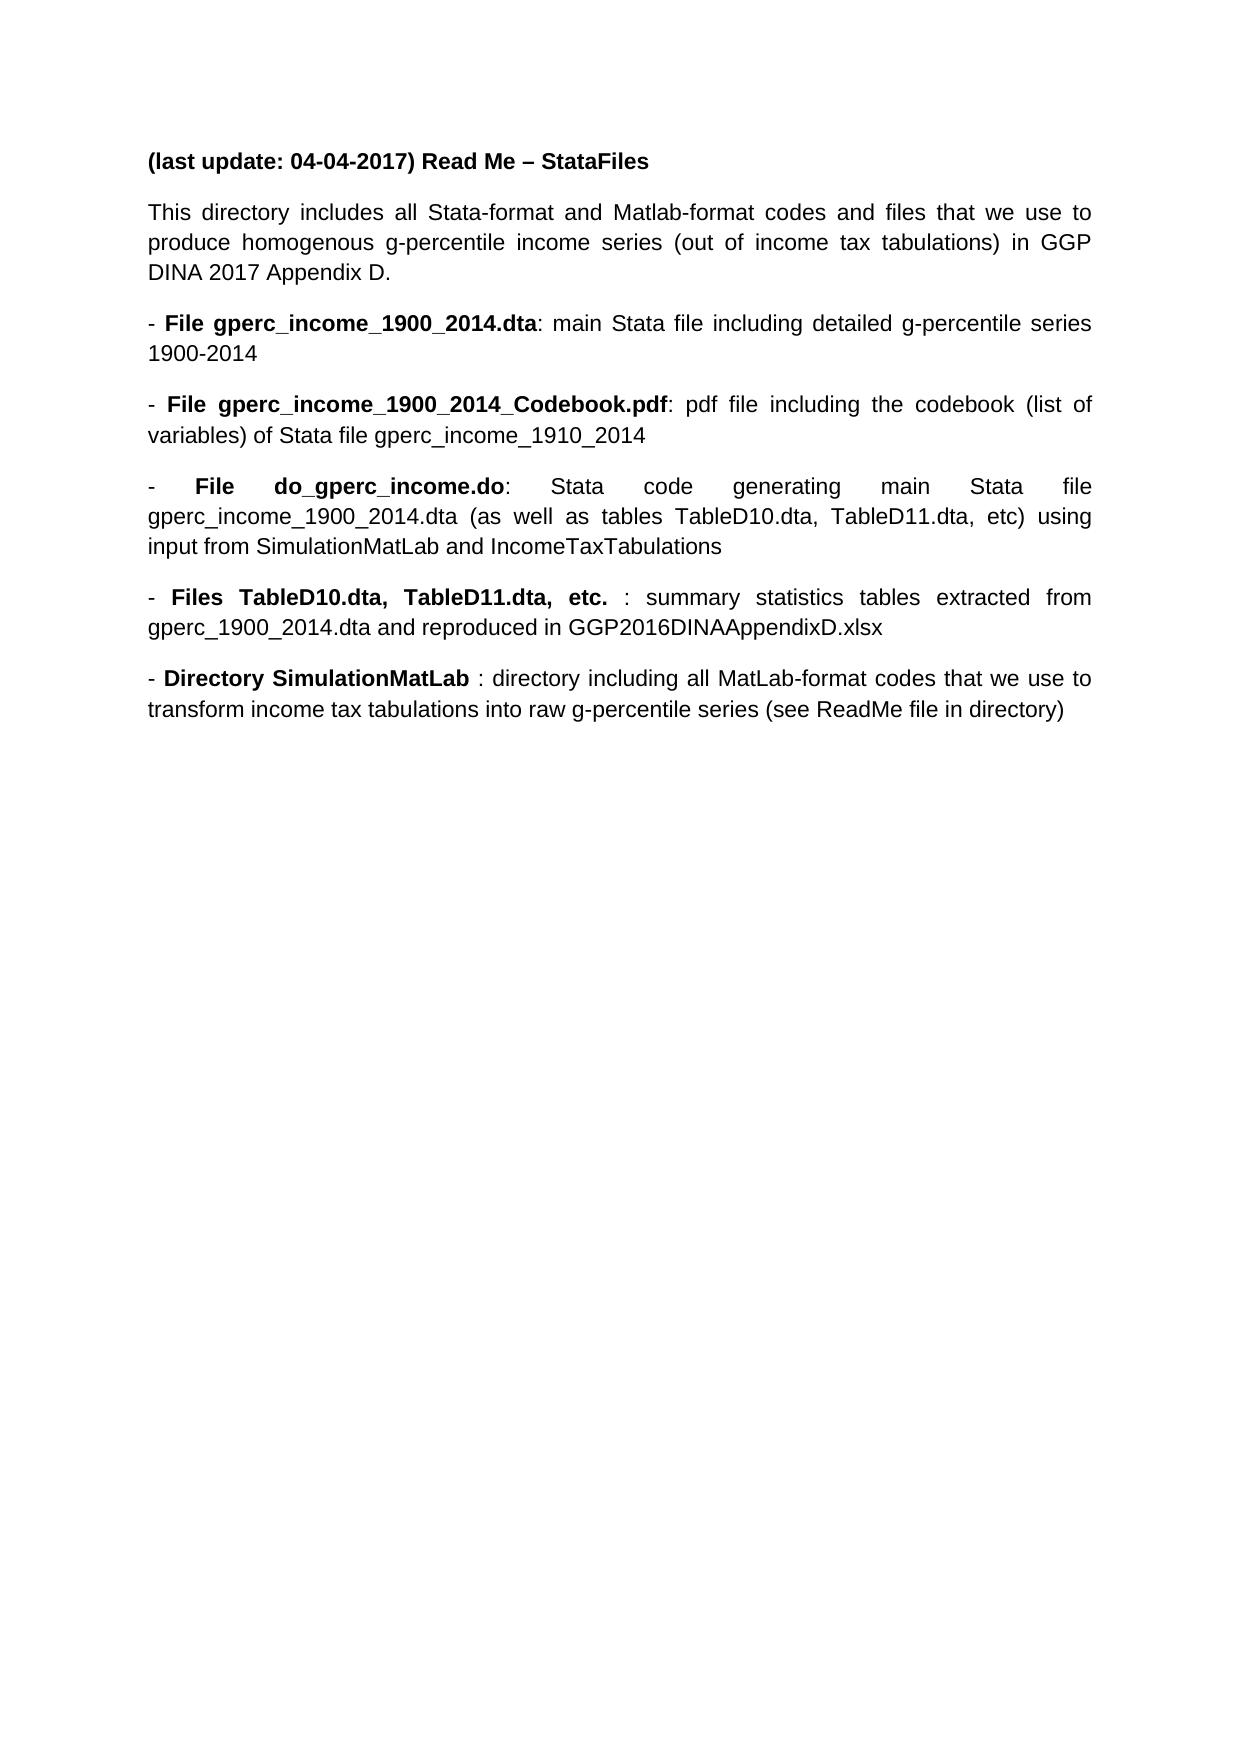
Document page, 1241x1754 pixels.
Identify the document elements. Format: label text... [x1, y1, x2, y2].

text - File gperc_income_1900_2014.dta: main Stata file including detailed g-percentile series 1900-2014 [148, 310, 1093, 367]
text - File do_gperc_income.do: Stata code generating main Stata file gperc_income_1900_2014.dta (as well as tables TableD10.dta, TableD11.dta, etc) using input from SimulationMatLab and IncomeTaxTabulations [148, 473, 1093, 559]
text (last update: 04-04-2017) Read Me – StataFiles [148, 148, 1093, 174]
text - Directory SimulationMatLab : directory including all MatLab-format codes that we use to transform income tax tabulations into raw g-percentile series (see ReadMe file in directory) [148, 665, 1093, 722]
text - Files TableD10.dta, TableD11.dta, etc. : summary statistics tables extracted from gperc_1900_2014.dta and reproduced in GGP2016DINAAppendixD.xlsx [148, 584, 1093, 641]
text This directory includes all Stata-format and Matlab-format codes and files that we use to produce homogenous g-percentile income series (out of income tax tabulations) in GGP DINA 2017 Appendix D. [148, 199, 1093, 285]
text - File gperc_income_1900_2014_Codebook.pdf: pdf file including the codebook (list of variables) of Stata file gperc_income_1910_2014 [148, 391, 1093, 448]
